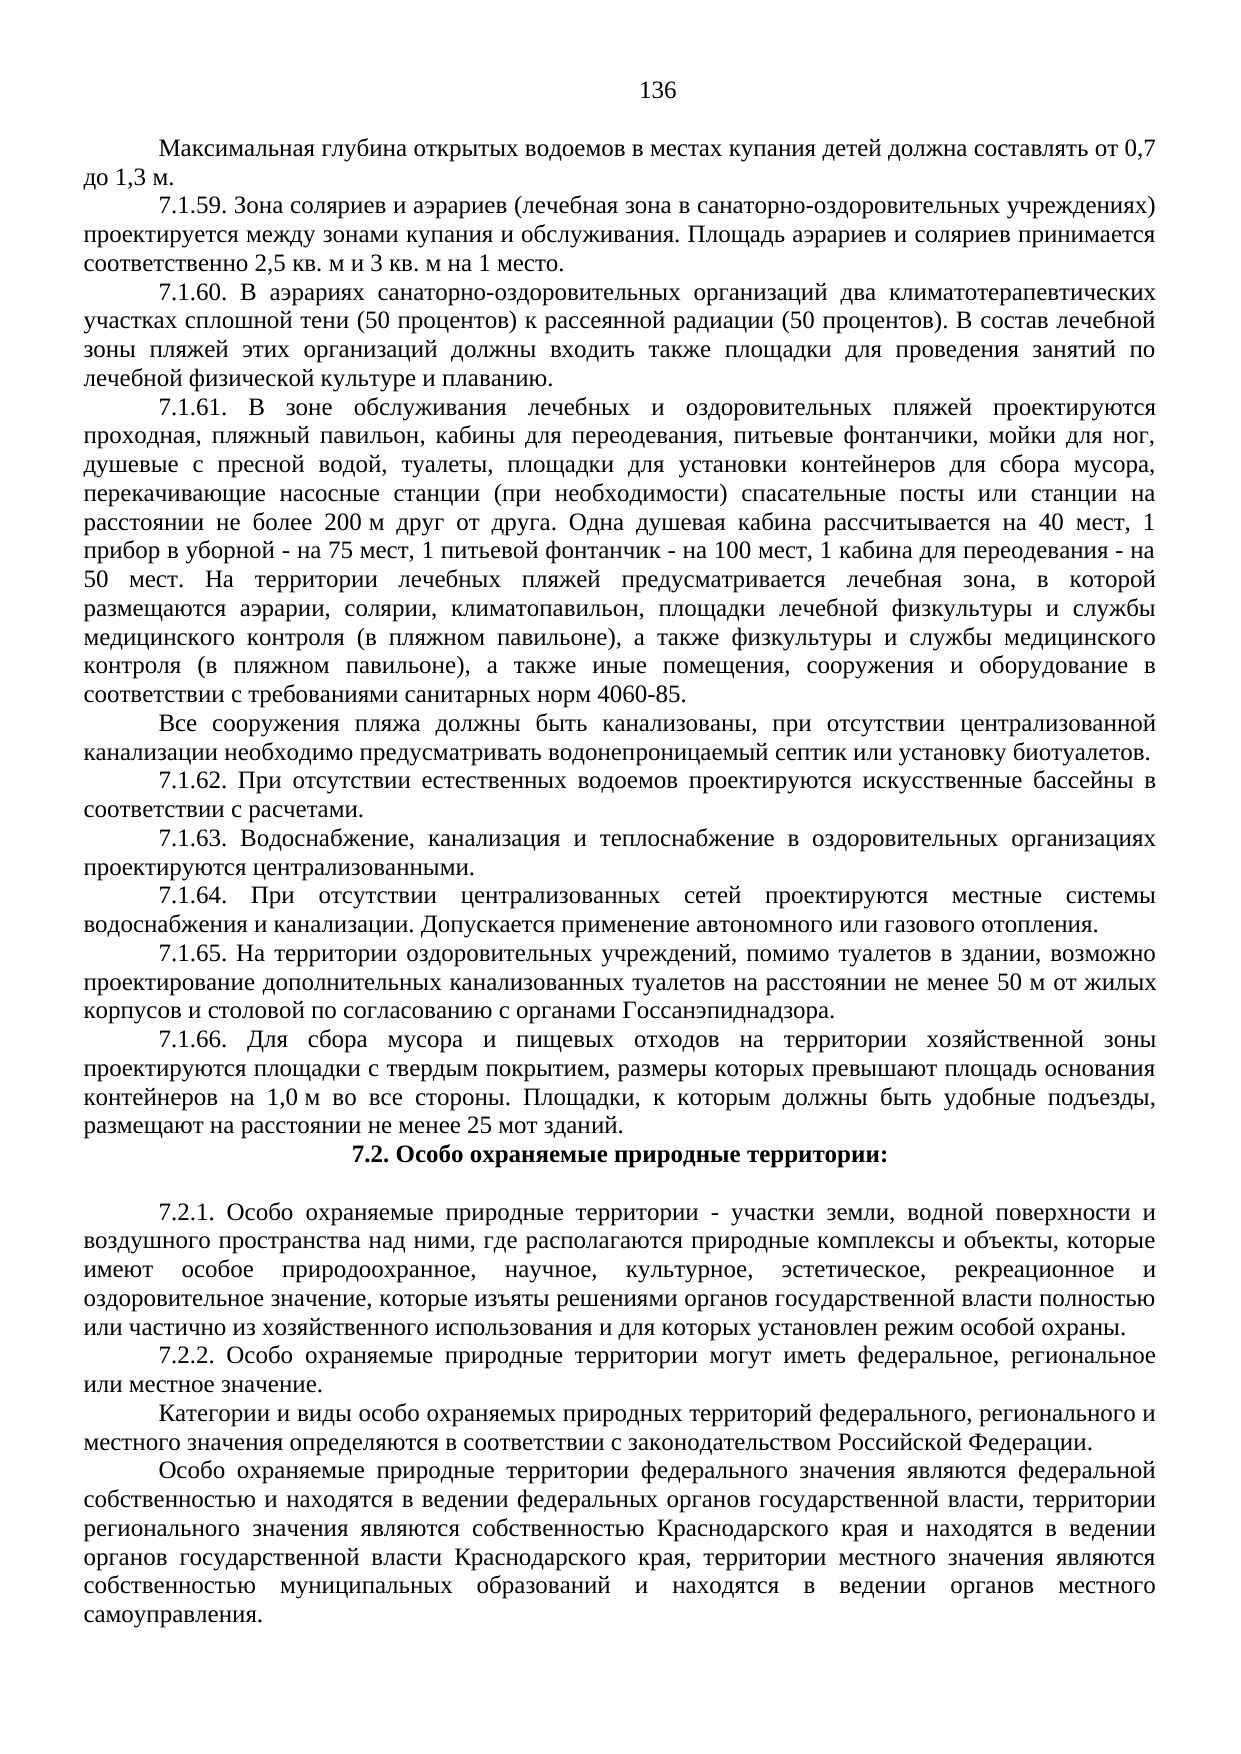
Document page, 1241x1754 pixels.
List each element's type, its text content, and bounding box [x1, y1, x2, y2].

text Все сооружения пляжа должны быть канализованы, при отсутствии централизованной канализации необходимо предусматривать водонепроницаемый септик или установку биотуалетов. [83, 708, 1157, 765]
text Максимальная глубина открытых водоемов в местах купания детей должна составлять от 0,7 до 1,3 м. [83, 133, 1157, 190]
text 7.2.1. Особо охраняемые природные территории - участки земли, водной поверхности и воздушного пространства над ними, где располагаются природные комплексы и объекты, которые имеют особое природоохранное, научное, культурное, эстетическое, рекреационное и оздоровительное значение, которые изъяты решениями органов государственной власти полностью или частично из хозяйственного использования и для которых установлен режим особой охраны. [83, 1197, 1157, 1340]
text Категории и виды особо охраняемых природных территорий федерального, регионального и местного значения определяются в соответствии с законодательством Российской Федерации. [83, 1398, 1157, 1455]
text Особо охраняемые природные территории федерального значения являются федеральной собственностью и находятся в ведении федеральных органов государственной власти, территории регионального значения являются собственностью Краснодарского края и находятся в ведении органов государственной власти Краснодарского края, территории местного значения являются собственностью муниципальных образований и находятся в ведении органов местного самоуправления. [83, 1455, 1157, 1628]
text 7.1.64. При отсутствии централизованных сетей проектируются местные системы водоснабжения и канализации. Допускается применение автономного или газового отопления. [83, 880, 1157, 938]
text 7.2.2. Особо охраняемые природные территории могут иметь федеральное, региональное или местное значение. [83, 1340, 1157, 1398]
text 7.1.61. В зоне обслуживания лечебных и оздоровительных пляжей проектируются проходная, пляжный павильон, кабины для переодевания, питьевые фонтанчики, мойки для ног, душевые с пресной водой, туалеты, площадки для установки контейнеров для сбора мусора, перекачивающие насосные станции (при необходимости) спасательные посты или станции на расстоянии не более 200 м друг от друга. Одна душевая кабина рассчитывается на 40 мест, 1 прибор в уборной - на 75 мест, 1 питьевой фонтанчик - на 100 мест, 1 кабина для переодевания - на 50 мест. На территории лечебных пляжей предусматривается лечебная зона, в которой размещаются аэрарии, солярии, климатопавильон, площадки лечебной физкультуры и службы медицинского контроля (в пляжном павильоне), а также физкультуры и службы медицинского контроля (в пляжном павильоне), а также иные помещения, сооружения и оборудование в соответствии с требованиями санитарных норм 4060-85. [83, 392, 1157, 708]
text 7.1.59. Зона соляриев и аэрариев (лечебная зона в санаторно-оздоровительных учреждениях) проектируется между зонами купания и обслуживания. Площадь аэрариев и соляриев принимается соответственно 2,5 кв. м и 3 кв. м на 1 место. [83, 190, 1157, 277]
text 7.1.63. Водоснабжение, канализация и теплоснабжение в оздоровительных организациях проектируются централизованными. [83, 823, 1157, 880]
text 7.1.66. Для сбора мусора и пищевых отходов на территории хозяйственной зоны проектируются площадки с твердым покрытием, размеры которых превышают площадь основания контейнеров на 1,0 м во все стороны. Площадки, к которым должны быть удобные подъезды, размещают на расстоянии не менее 25 мот зданий. [83, 1024, 1157, 1139]
text 7.1.62. При отсутствии естественных водоемов проектируются искусственные бассейны в соответствии с расчетами. [83, 765, 1157, 823]
subtitle 7.2. Особо охраняемые природные территории: [83, 1139, 1157, 1168]
text 7.1.65. На территории оздоровительных учреждений, помимо туалетов в здании, возможно проектирование дополнительных канализованных туалетов на расстоянии не менее 50 м от жилых корпусов и столовой по согласованию с органами Госсанэпиднадзора. [83, 938, 1157, 1024]
text 7.1.60. В аэрариях санаторно-оздоровительных организаций два климатотерапевтических участках сплошной тени (50 процентов) к рассеянной радиации (50 процентов). В состав лечебной зоны пляжей этих организаций должны входить также площадки для проведения занятий по лечебной физической культуре и плаванию. [83, 277, 1157, 392]
